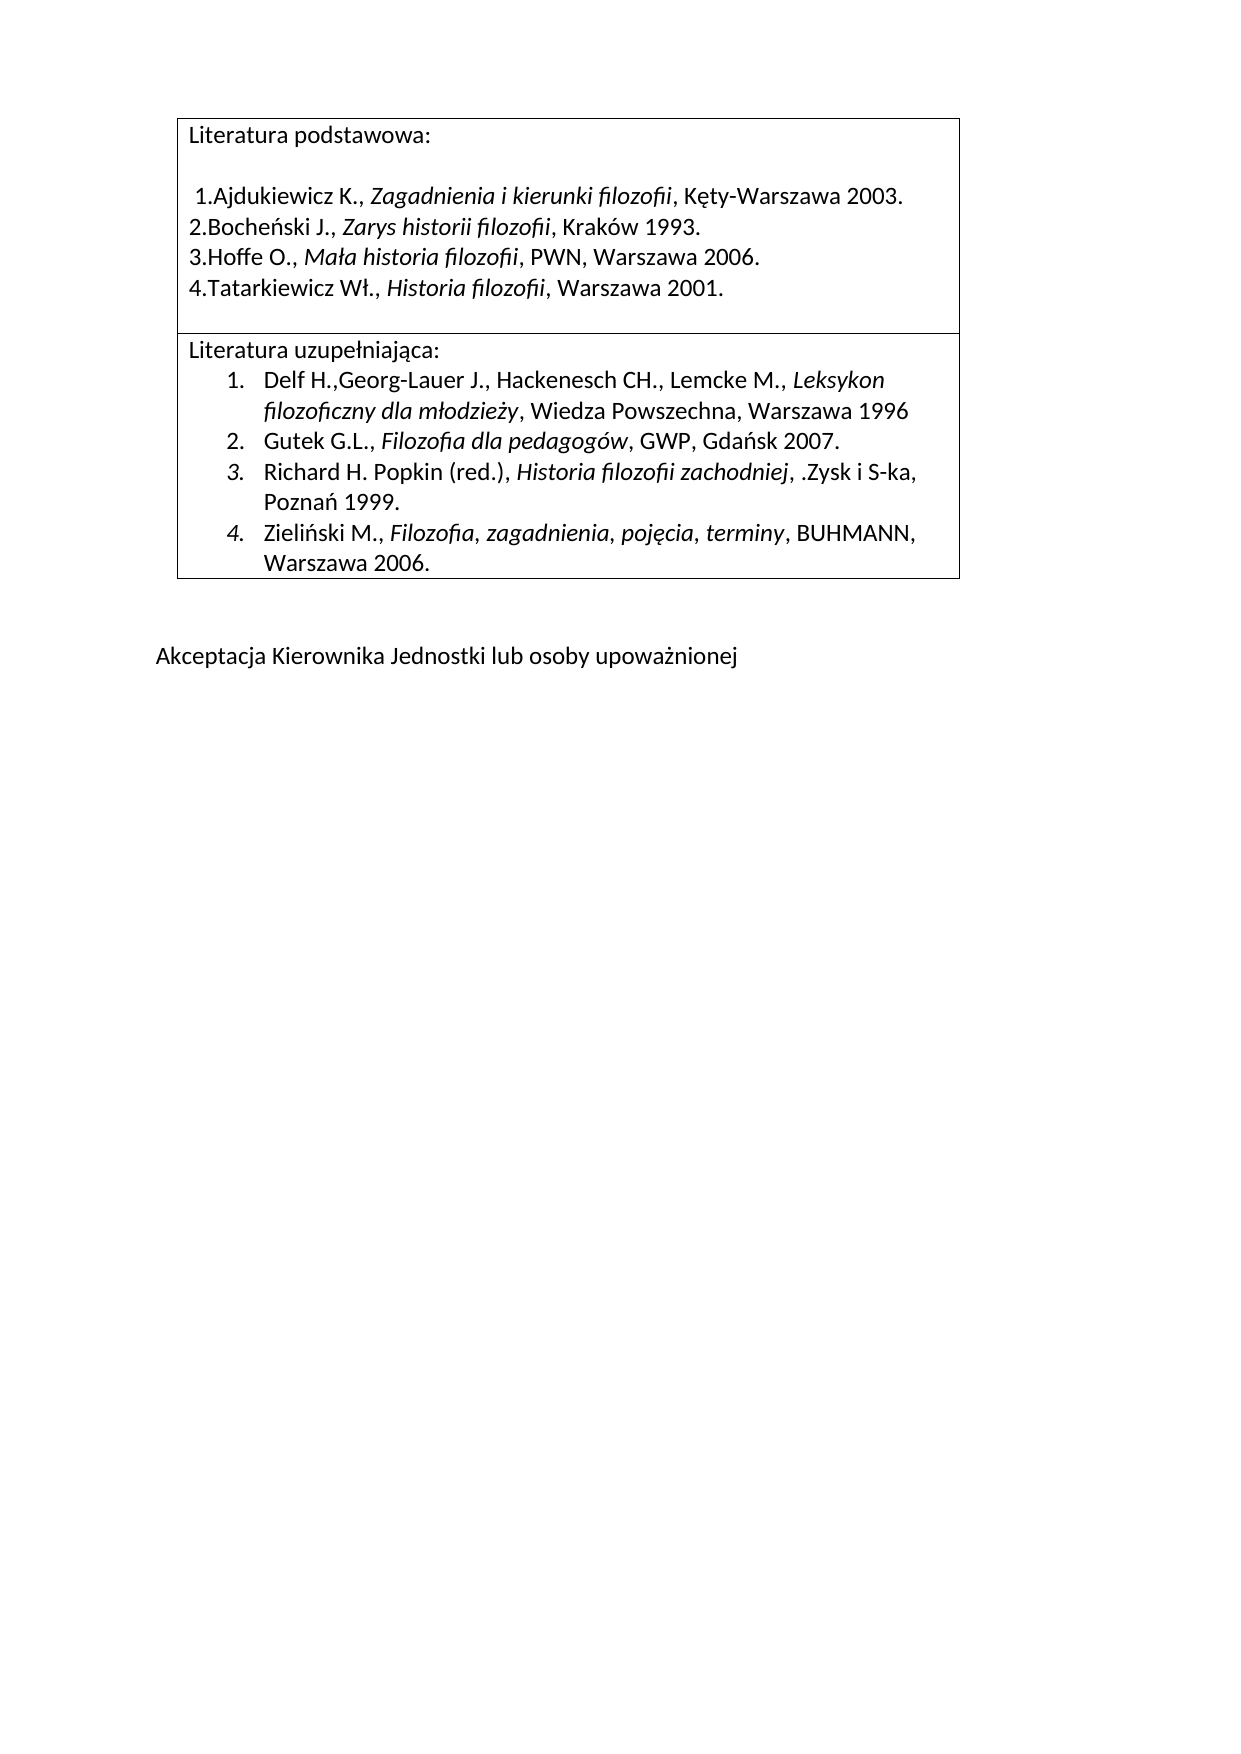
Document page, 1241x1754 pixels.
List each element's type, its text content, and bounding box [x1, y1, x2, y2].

table_cell Literatura uzupełniająca: Delf H.,Georg-Lauer J., Hackenesch CH., Lemcke M., Leksykon filozoficzny dla młodzieży, Wiedza Powszechna, Warszawa 1996 Gutek G.L., Filozofia dla pedagogów, GWP, Gdańsk 2007. Richard H. Popkin (red.), Historia filozofii zachodniej, .Zysk i S-ka, Poznań 1999. Zieliński M., Filozofia, zagadnienia, pojęcia, terminy, BUHMANN, Warszawa 2006. [178, 334, 959, 578]
text Akceptacja Kierownika Jednostki lub osoby upoważnionej [156, 640, 1122, 671]
table_header Literatura podstawowa: 1.Ajdukiewicz K., Zagadnienia i kierunki filozofii, Kęty-Warszawa 2003. 2.Bocheński J., Zarys historii filozofii, Kraków 1993. 3.Hoffe O., Mała historia filozofii, PWN, Warszawa 2006. 4.Tatarkiewicz Wł., Historia filozofii, Warszawa 2001. [178, 119, 959, 333]
